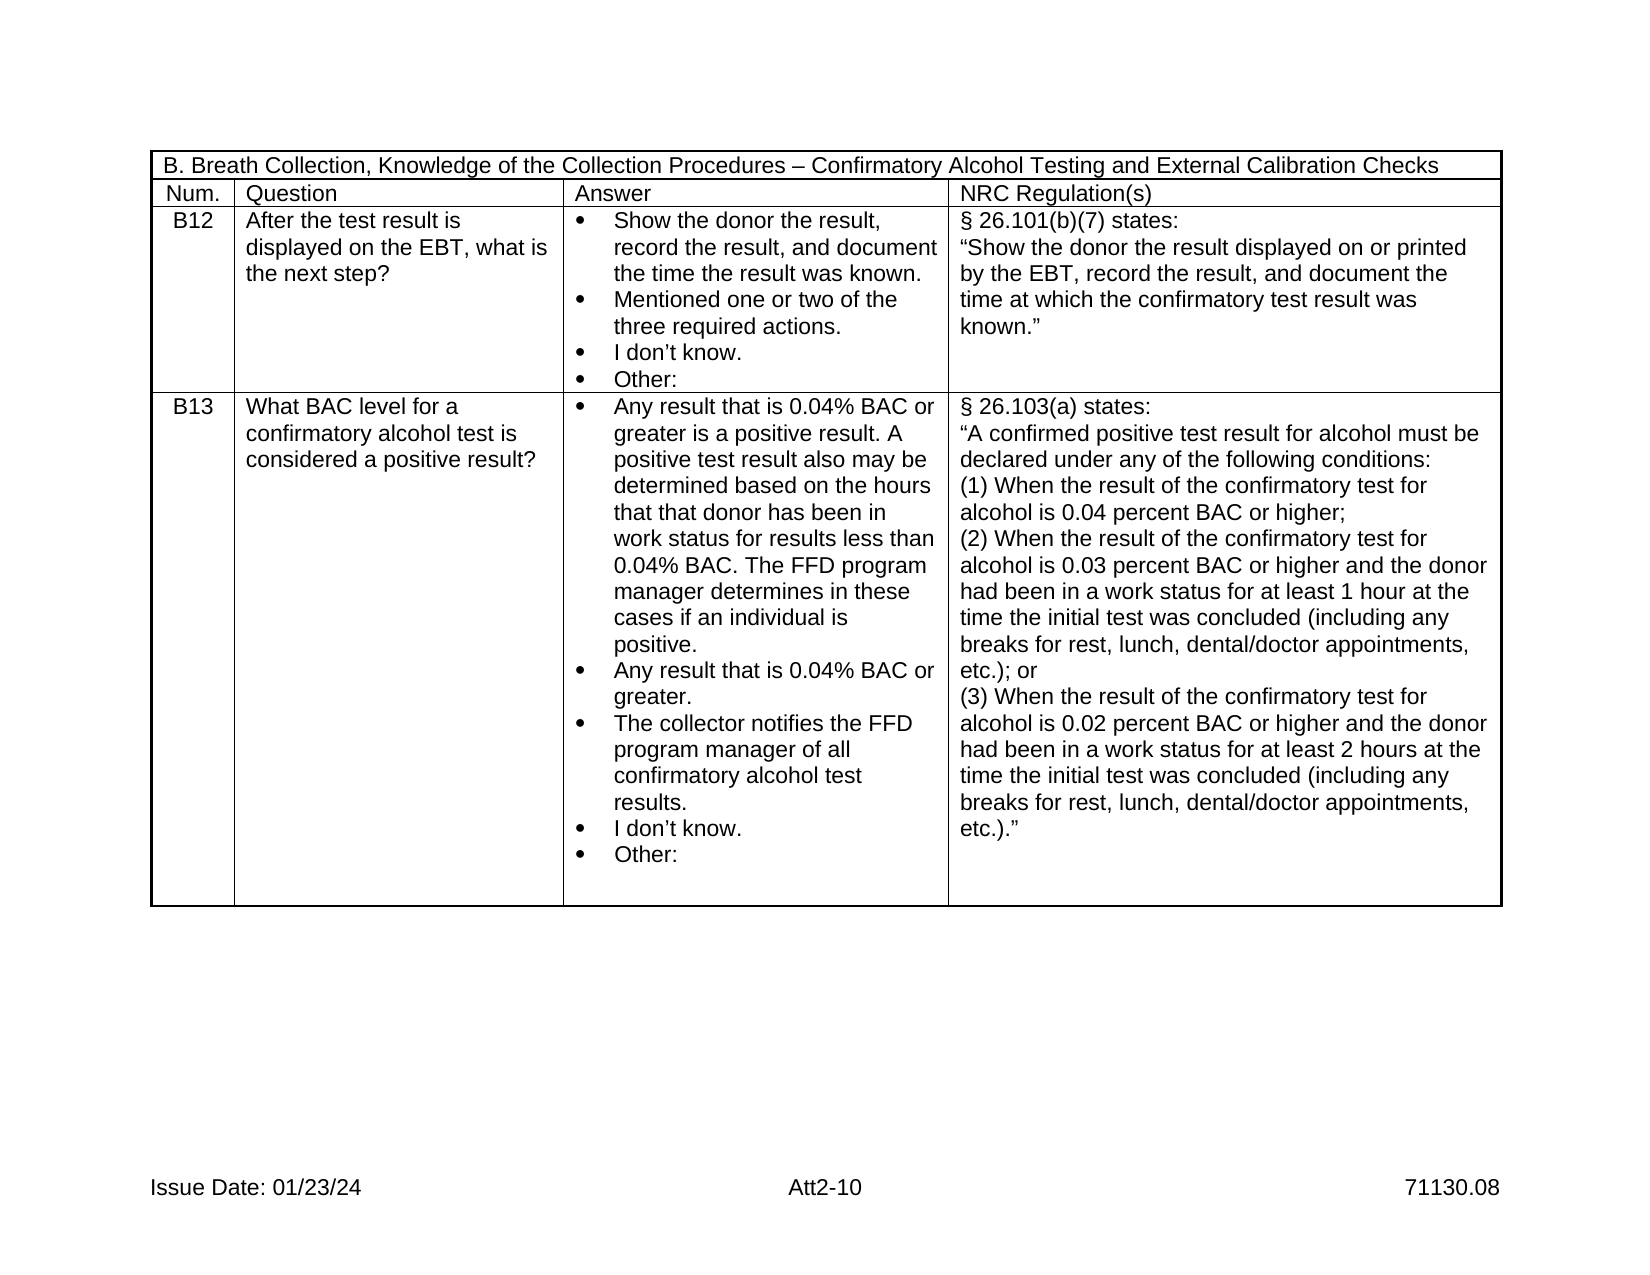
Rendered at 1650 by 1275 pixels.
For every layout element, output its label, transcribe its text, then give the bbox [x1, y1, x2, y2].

table_cell NRC Regulation(s) [949, 180, 1500, 206]
table_cell § 26.103(a) states: “A confirmed positive test result for alcohol must be declared under any of the following conditions: (1) When the result of the confirmatory test for alcohol is 0.04 percent BAC or higher; (2) When the result of the confirmatory test for alcohol is 0.03 percent BAC or higher and the donor had been in a work status for at least 1 hour at the time the initial test was concluded (including any breaks for rest, lunch, dental/doctor appointments, etc.); or (3) When the result of the confirmatory test for alcohol is 0.02 percent BAC or higher and the donor had been in a work status for at least 2 hours at the time the initial test was concluded (including any breaks for rest, lunch, dental/doctor appointments, etc.).” [949, 393, 1500, 905]
table_cell Num. [153, 180, 234, 206]
table_cell What BAC level for a confirmatory alcohol test is considered a positive result? [235, 393, 563, 905]
table_cell After the test result is displayed on the EBT, what is the next step? [235, 207, 563, 392]
table_cell Question [235, 180, 563, 206]
table_cell Answer [564, 180, 948, 206]
table_cell B12 [153, 207, 234, 392]
table_cell B13 [153, 393, 234, 905]
table_cell Any result that is 0.04% BAC or greater is a positive result. A positive test result also may be determined based on the hours that that donor has been in work status for results less than 0.04% BAC. The FFD program manager determines in these cases if an individual is positive. Any result that is 0.04% BAC or greater. The collector notifies the FFD program manager of all confirmatory alcohol test results. I don’t know. Other: [564, 393, 948, 905]
table_cell Show the donor the result, record the result, and document the time the result was known. Mentioned one or two of the three required actions. I don’t know. Other: [564, 207, 948, 392]
table_header B. Breath Collection, Knowledge of the Collection Procedures – Confirmatory Alcohol Testing and External Calibration Checks [153, 152, 1500, 178]
table_cell § 26.101(b)(7) states: “Show the donor the result displayed on or printed by the EBT, record the result, and document the time at which the confirmatory test result was known.” [949, 207, 1500, 392]
